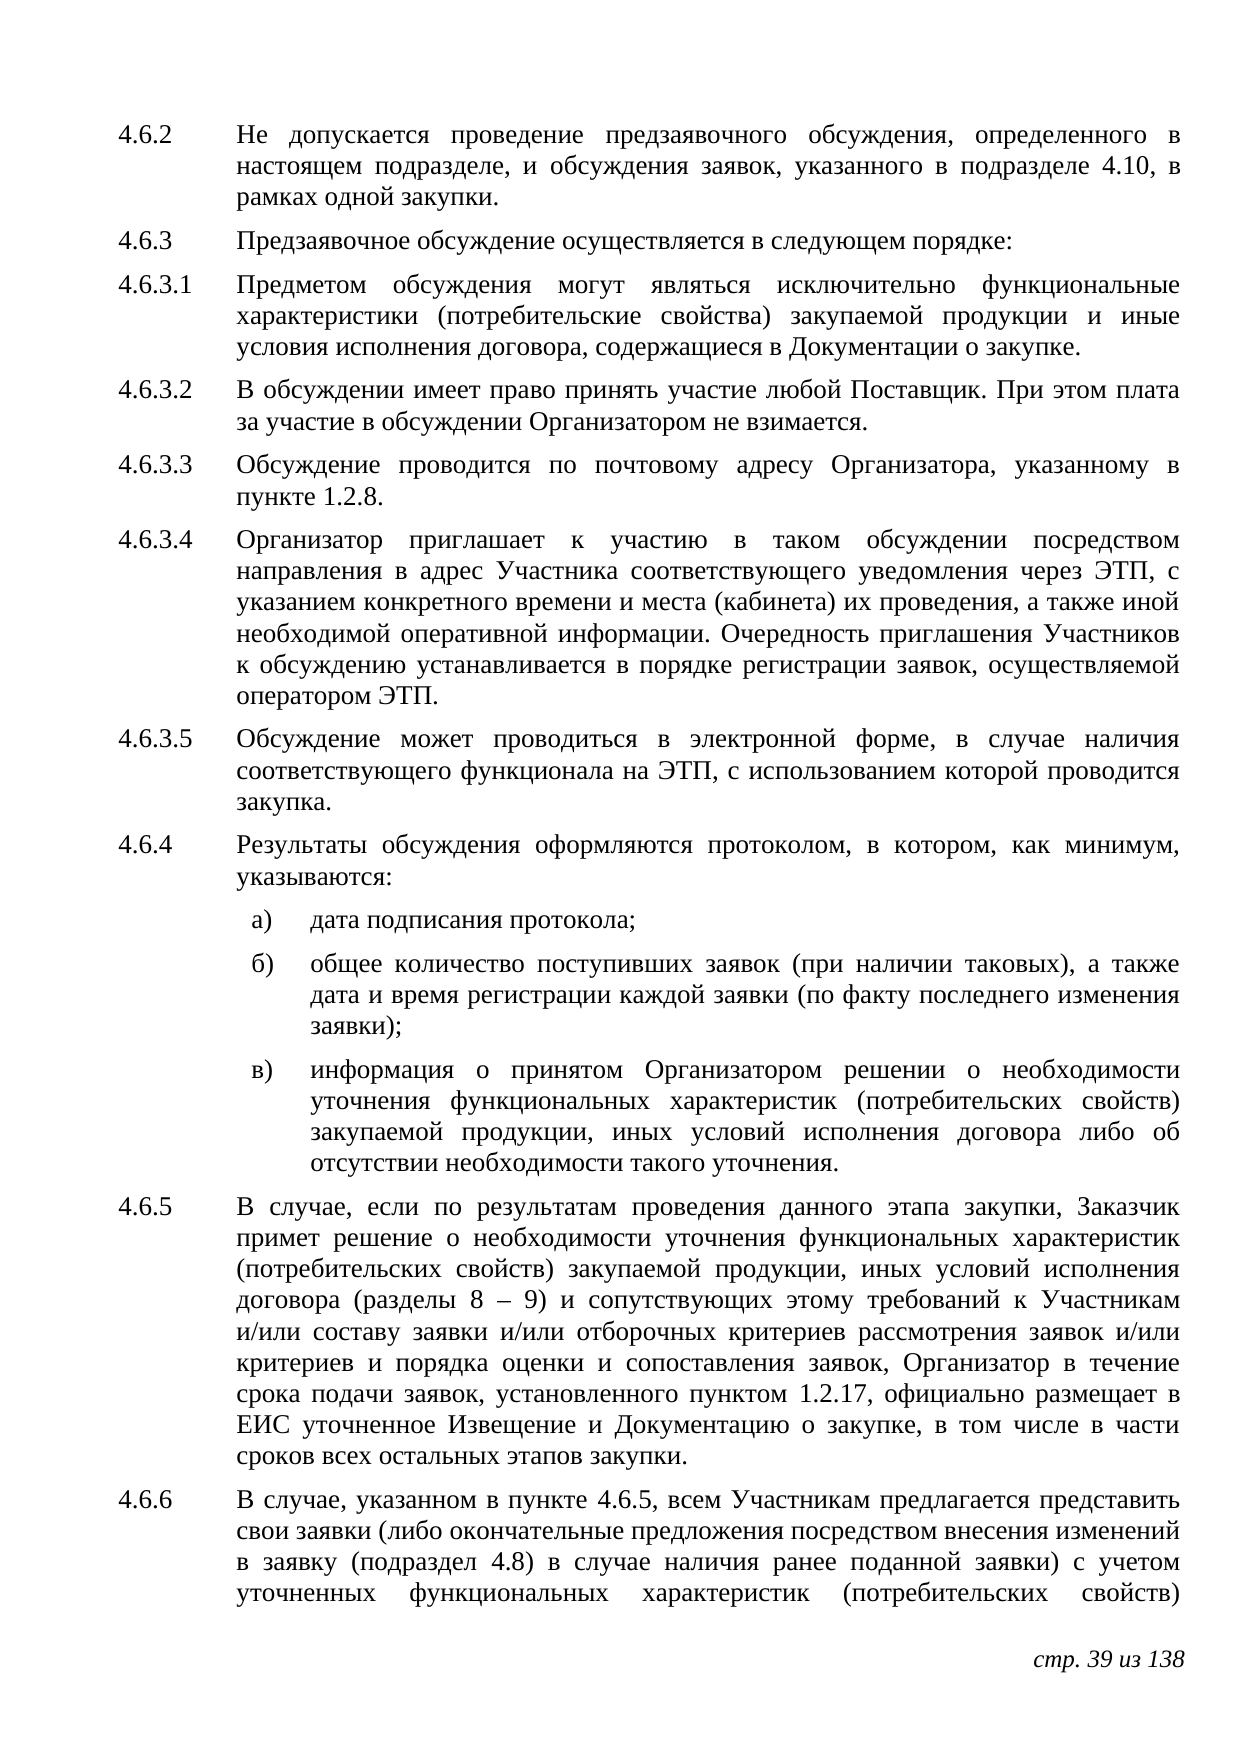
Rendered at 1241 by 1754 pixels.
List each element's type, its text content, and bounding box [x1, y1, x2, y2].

text В обсуждении имеет право принять участие любой Поставщик. При этом плата за участие в обсуждении Организатором не взимается. [118, 374, 1181, 436]
text Обсуждение может проводиться в электронной форме, в случае наличия соответствующего функционала на ЭТП, с использованием которой проводится закупка. [118, 723, 1181, 816]
text общее количество поступивших заявок (при наличии таковых), а также дата и время регистрации каждой заявки (по факту последнего изменения заявки); [251, 947, 1181, 1040]
text Предзаявочное обсуждение осуществляется в следующем порядке: [118, 224, 1181, 255]
text Предметом обсуждения могут являться исключительно функциональные характеристики (потребительские свойства) закупаемой продукции и иные условия исполнения договора, содержащиеся в Документации о закупке. [118, 268, 1181, 361]
text информация о принятом Организатором решении о необходимости уточнения функциональных характеристик (потребительских свойств) закупаемой продукции, иных условий исполнения договора либо об отсутствии необходимости такого уточнения. [251, 1053, 1181, 1177]
text Обсуждение проводится по почтовому адресу Организатора, указанному в пункте 1.2.8. [118, 448, 1181, 511]
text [118, 1483, 1181, 1607]
text Не допускается проведение предзаявочного обсуждения, определенного в настоящем подразделе, и обсуждения заявок, указанного в подразделе 4.10, в рамках одной закупки. [118, 118, 1181, 212]
text Результаты обсуждения оформляются протоколом, в котором, как минимум, указываются: [118, 828, 1181, 891]
text дата подписания протокола; [251, 903, 1181, 934]
text Организатор приглашает к участию в таком обсуждении посредством направления в адрес Участника соответствующего уведомления через ЭТП, с указанием конкретного времени и места (кабинета) их проведения, а также иной необходимой оперативной информации. Очередность приглашения Участников к обсуждению устанавливается в порядке регистрации заявок, осуществляемой оператором ЭТП. [118, 523, 1181, 710]
text В случае, если по результатам проведения данного этапа закупки, Заказчик примет решение о необходимости уточнения функциональных характеристик (потребительских свойств) закупаемой продукции, иных условий исполнения договора (разделы 8 – 9) и сопутствующих этому требований к Участникам и/или составу заявки и/или отборочных критериев рассмотрения заявок и/или критериев и порядка оценки и сопоставления заявок, Организатор в течение срока подачи заявок, установленного пунктом 1.2.17, официально размещает в ЕИС уточненное Извещение и Документацию о закупке, в том числе в части сроков всех остальных этапов закупки. [118, 1190, 1181, 1470]
